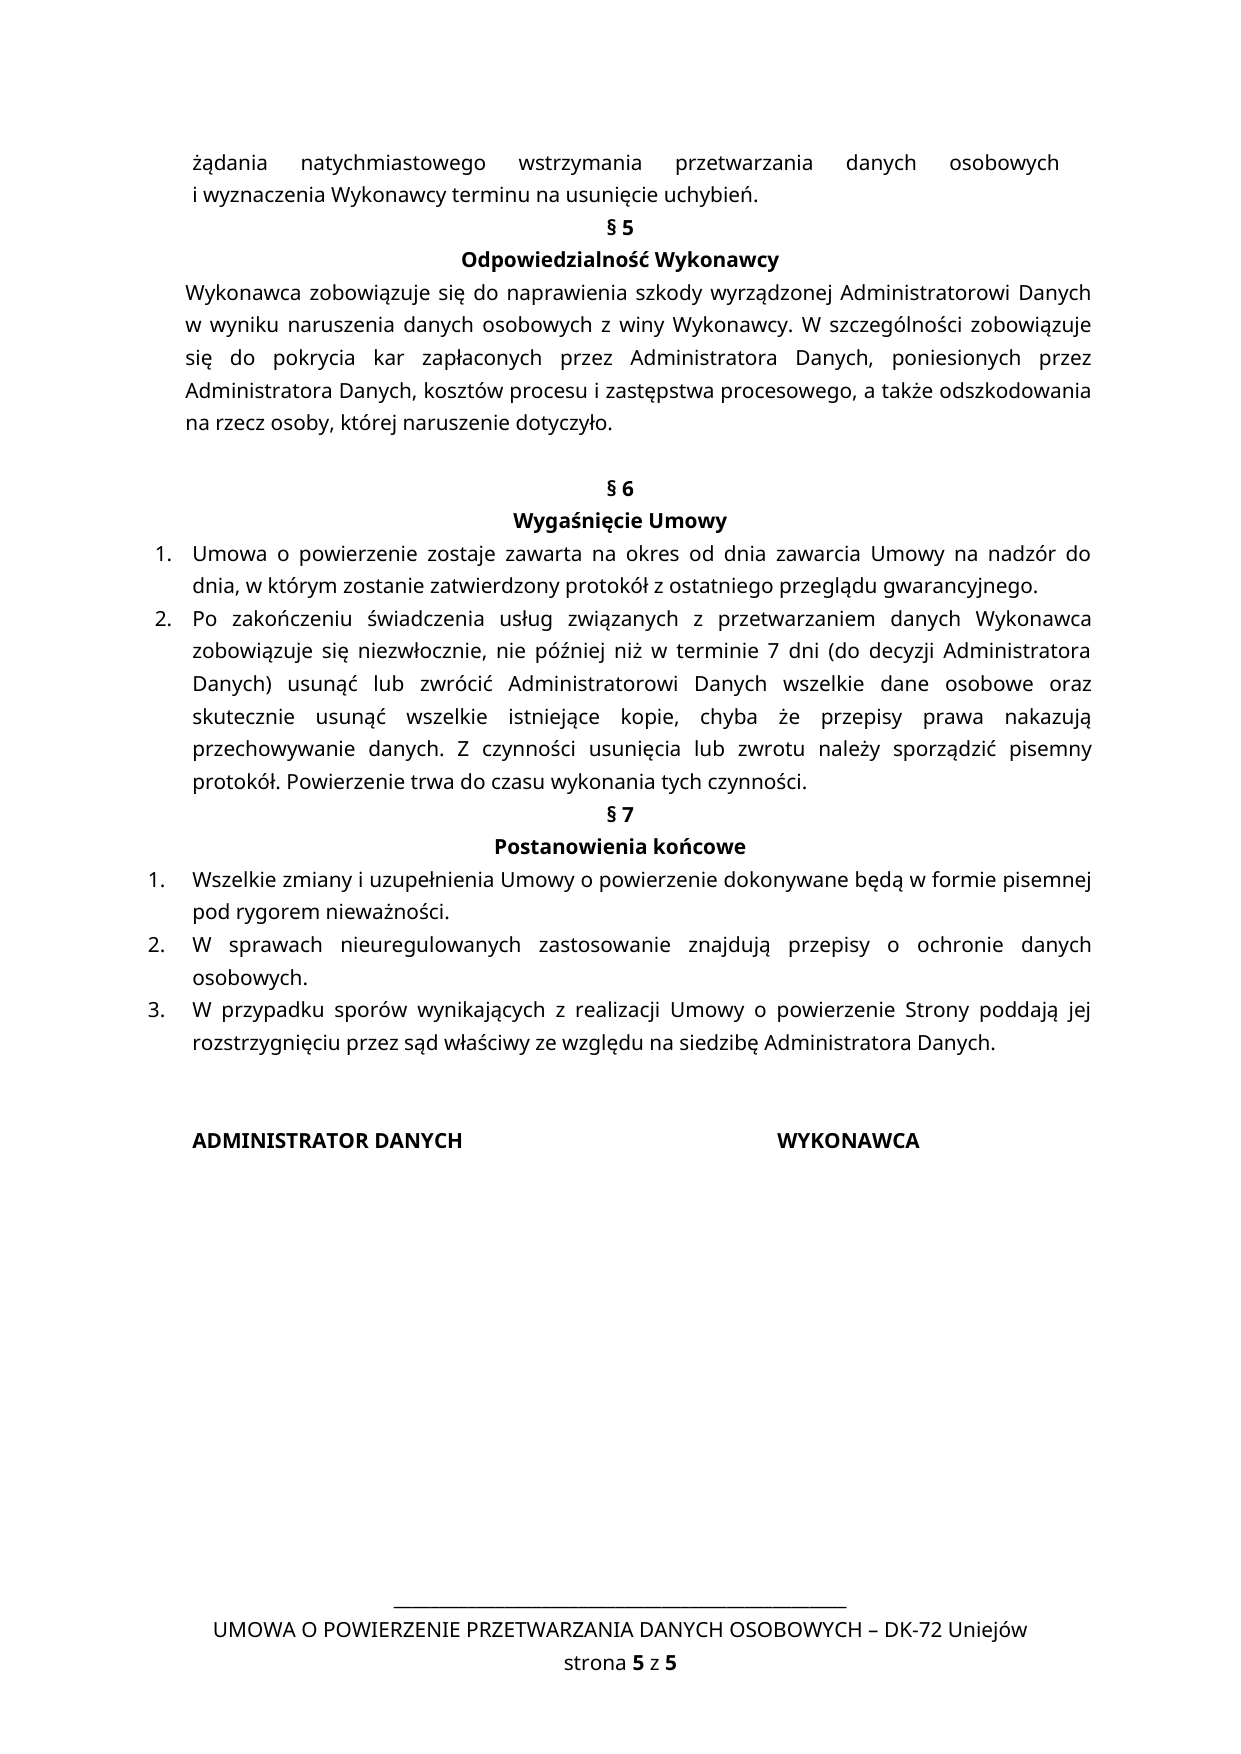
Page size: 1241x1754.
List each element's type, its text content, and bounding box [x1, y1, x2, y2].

text ADMINISTRATOR DANYCH WYKONAWCA [148, 1126, 1093, 1154]
list Umowa o powierzenie zostaje zawarta na okres od dnia zawarcia Umowy na nadzór do dnia, w którym zostanie zatwierdzony protokół z ostatniego przeglądu gwarancyjnego. [154, 539, 1093, 600]
text Wykonawca zobowiązuje się do naprawienia szkody wyrządzonej Administratorowi Danych w wyniku naruszenia danych osobowych z winy Wykonawcy. W szczególności zobowiązuje się do pokrycia kar zapłaconych przez Administratora Danych, poniesionych przez Administratora Danych, kosztów procesu i zastępstwa procesowego, a także odszkodowania na rzecz osoby, której naruszenie dotyczyło. [185, 278, 1093, 437]
text Postanowienia końcowe [148, 832, 1093, 861]
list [154, 148, 1093, 209]
list Po zakończeniu świadczenia usług związanych z przetwarzaniem danych Wykonawca zobowiązuje się niezwłocznie, nie później niż w terminie 7 dni (do decyzji Administratora Danych) usunąć lub zwrócić Administratorowi Danych wszelkie dane osobowe oraz skutecznie usunąć wszelkie istniejące kopie, chyba że przepisy prawa nakazują przechowywanie danych. Z czynności usunięcia lub zwrotu należy sporządzić pisemny protokół. Powierzenie trwa do czasu wykonania tych czynności. [154, 604, 1093, 796]
text § 6 [148, 474, 1093, 502]
list W sprawach nieuregulowanych zastosowanie znajdują przepisy o ochronie danych osobowych. [148, 930, 1093, 991]
text § 7 [148, 800, 1093, 828]
text § 5 [148, 213, 1093, 241]
text Odpowiedzialność Wykonawcy [148, 245, 1093, 274]
list Wszelkie zmiany i uzupełnienia Umowy o powierzenie dokonywane będą w formie pisemnej pod rygorem nieważności. [148, 865, 1093, 926]
text Wygaśnięcie Umowy [148, 506, 1093, 535]
list W przypadku sporów wynikających z realizacji Umowy o powierzenie Strony poddają jej rozstrzygnięciu przez sąd właściwy ze względu na siedzibę Administratora Danych. [148, 995, 1093, 1056]
